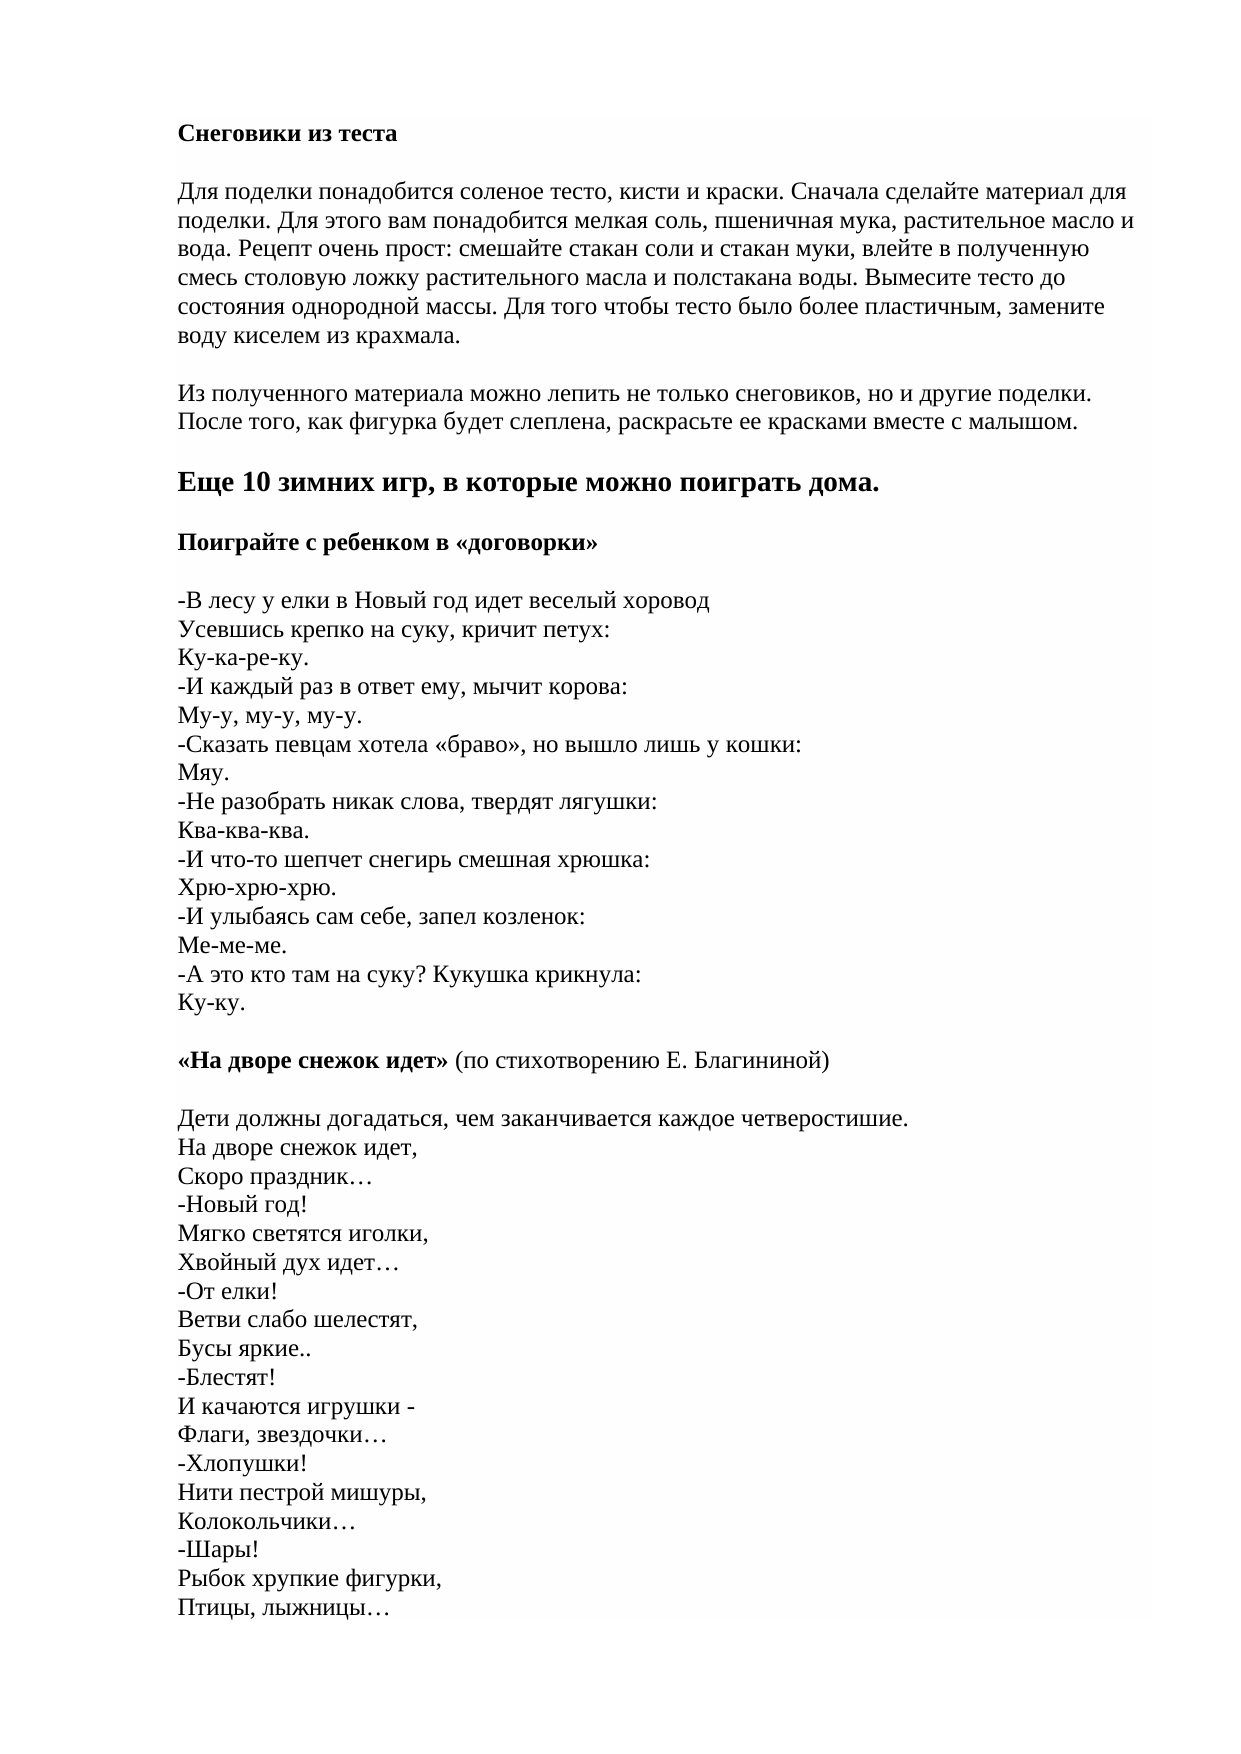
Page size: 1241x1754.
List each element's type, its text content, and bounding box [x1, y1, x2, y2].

text Снеговики из теста [177, 118, 1152, 147]
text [177, 1103, 1152, 1621]
text Еще 10 зимних игр, в которые можно поиграть дома. [177, 464, 1152, 498]
text Поиграйте с ребенком в «договорки» [177, 527, 1152, 556]
text Для поделки понадобится соленое тесто, кисти и краски. Сначала сделайте материал для поделки. Для этого вам понадобится мелкая соль, пшеничная мука, растительное масло и вода. Рецепт очень прост: смешайте стакан соли и стакан муки, влейте в полученную смесь столовую ложку растительного масла и полстакана воды. Вымесите тесто до состояния однородной массы. Для того чтобы тесто было более пластичным, замените воду киселем из крахмала. [177, 176, 1152, 348]
text «На дворе снежок идет» (по стихотворению Е. Благининой) [177, 1045, 1152, 1074]
text Из полученного материала можно лепить не только снеговиков, но и другие поделки. После того, как фигурка будет слеплена, раскрасьте ее красками вместе с малышом. [177, 378, 1152, 435]
text -В лесу у елки в Новый год идет веселый хоровод Усевшись крепко на суку, кричит петух: Ку-ка-ре-ку. -И каждый раз в ответ ему, мычит корова: Му-у, му-у, му-у. -Сказать певцам хотела «браво», но вышло лишь у кошки: Мяу. -Не разобрать никак слова, твердят лягушки: Ква-ква-ква. -И что-то шепчет снегирь смешная хрюшка: Хрю-хрю-хрю. -И улыбаясь сам себе, запел козленок: Ме-ме-ме. -А это кто там на суку? Кукушка крикнула: Ку-ку. [177, 585, 1152, 1016]
